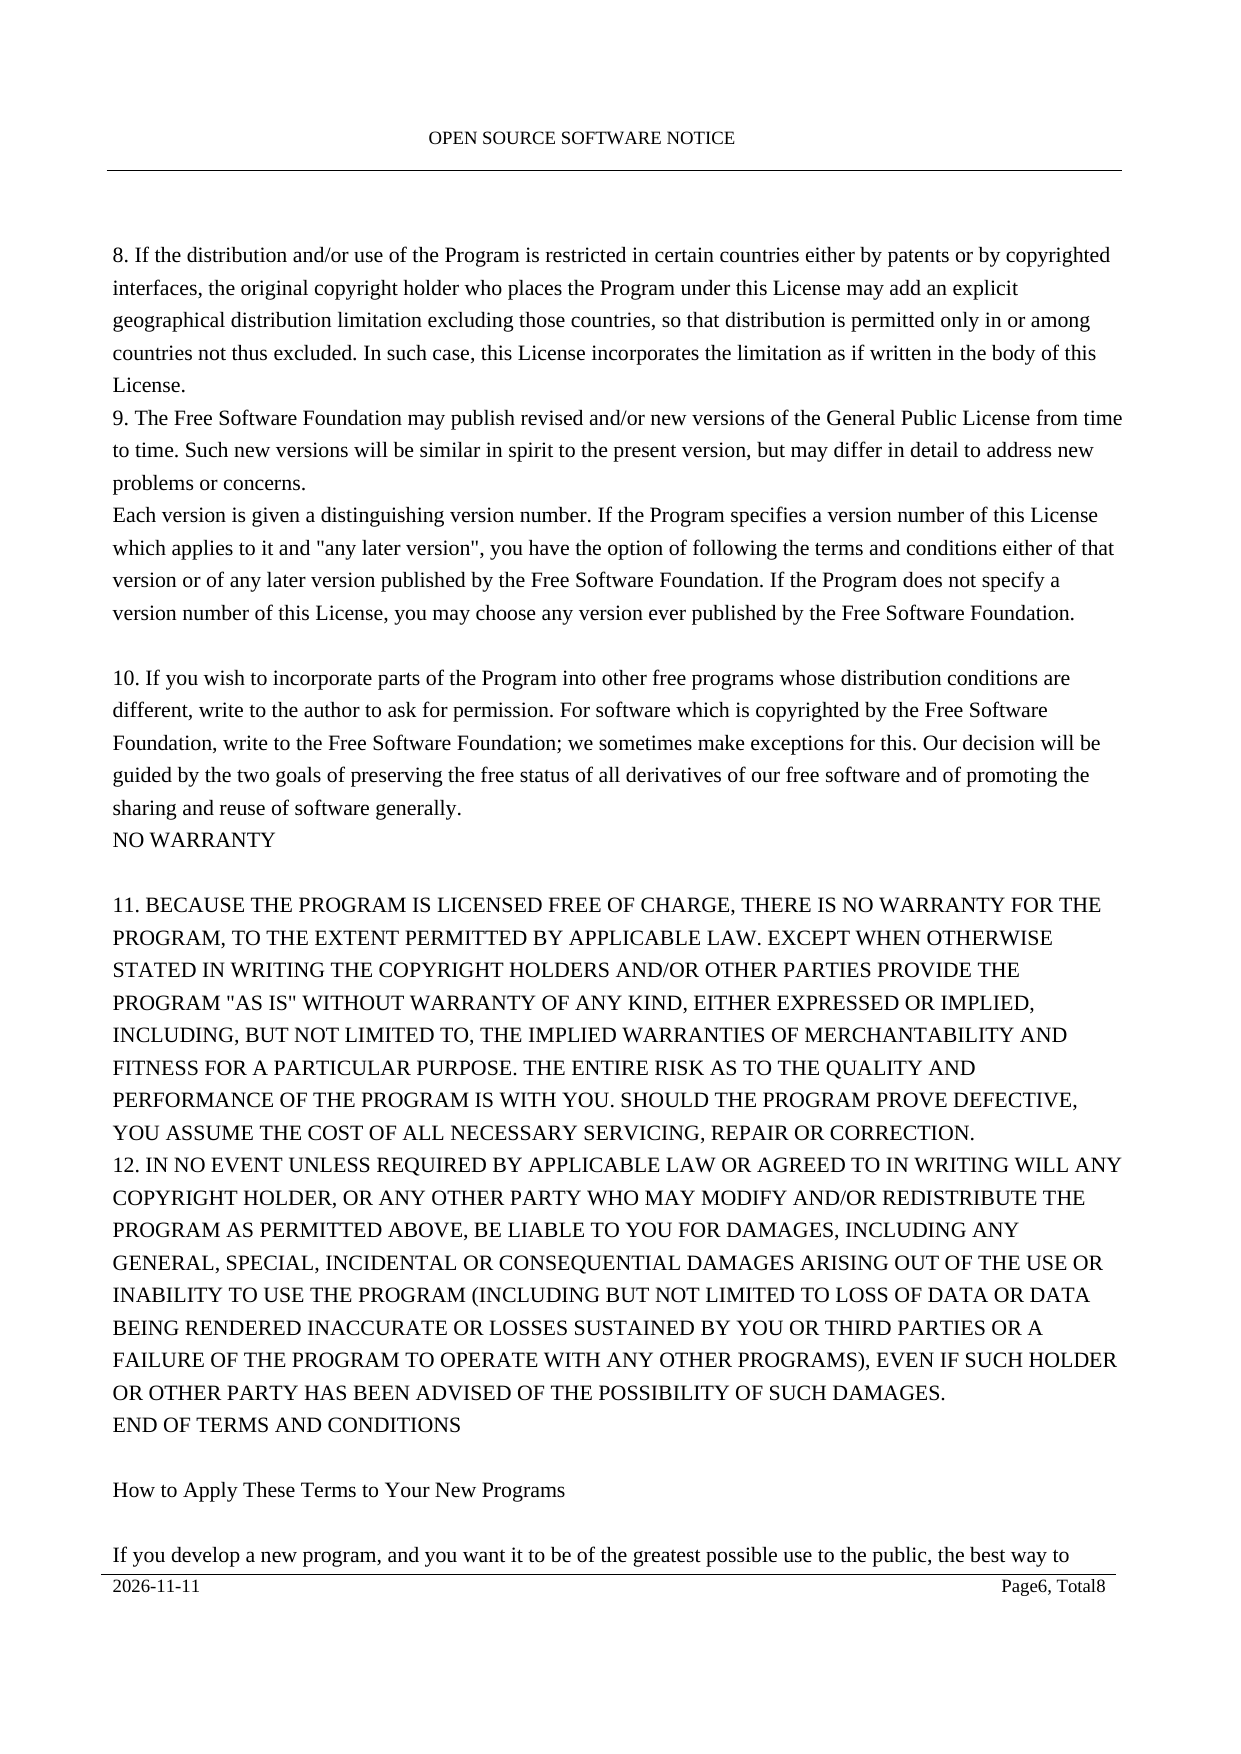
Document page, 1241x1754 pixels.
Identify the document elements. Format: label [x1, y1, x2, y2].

text [112, 206, 1128, 1571]
